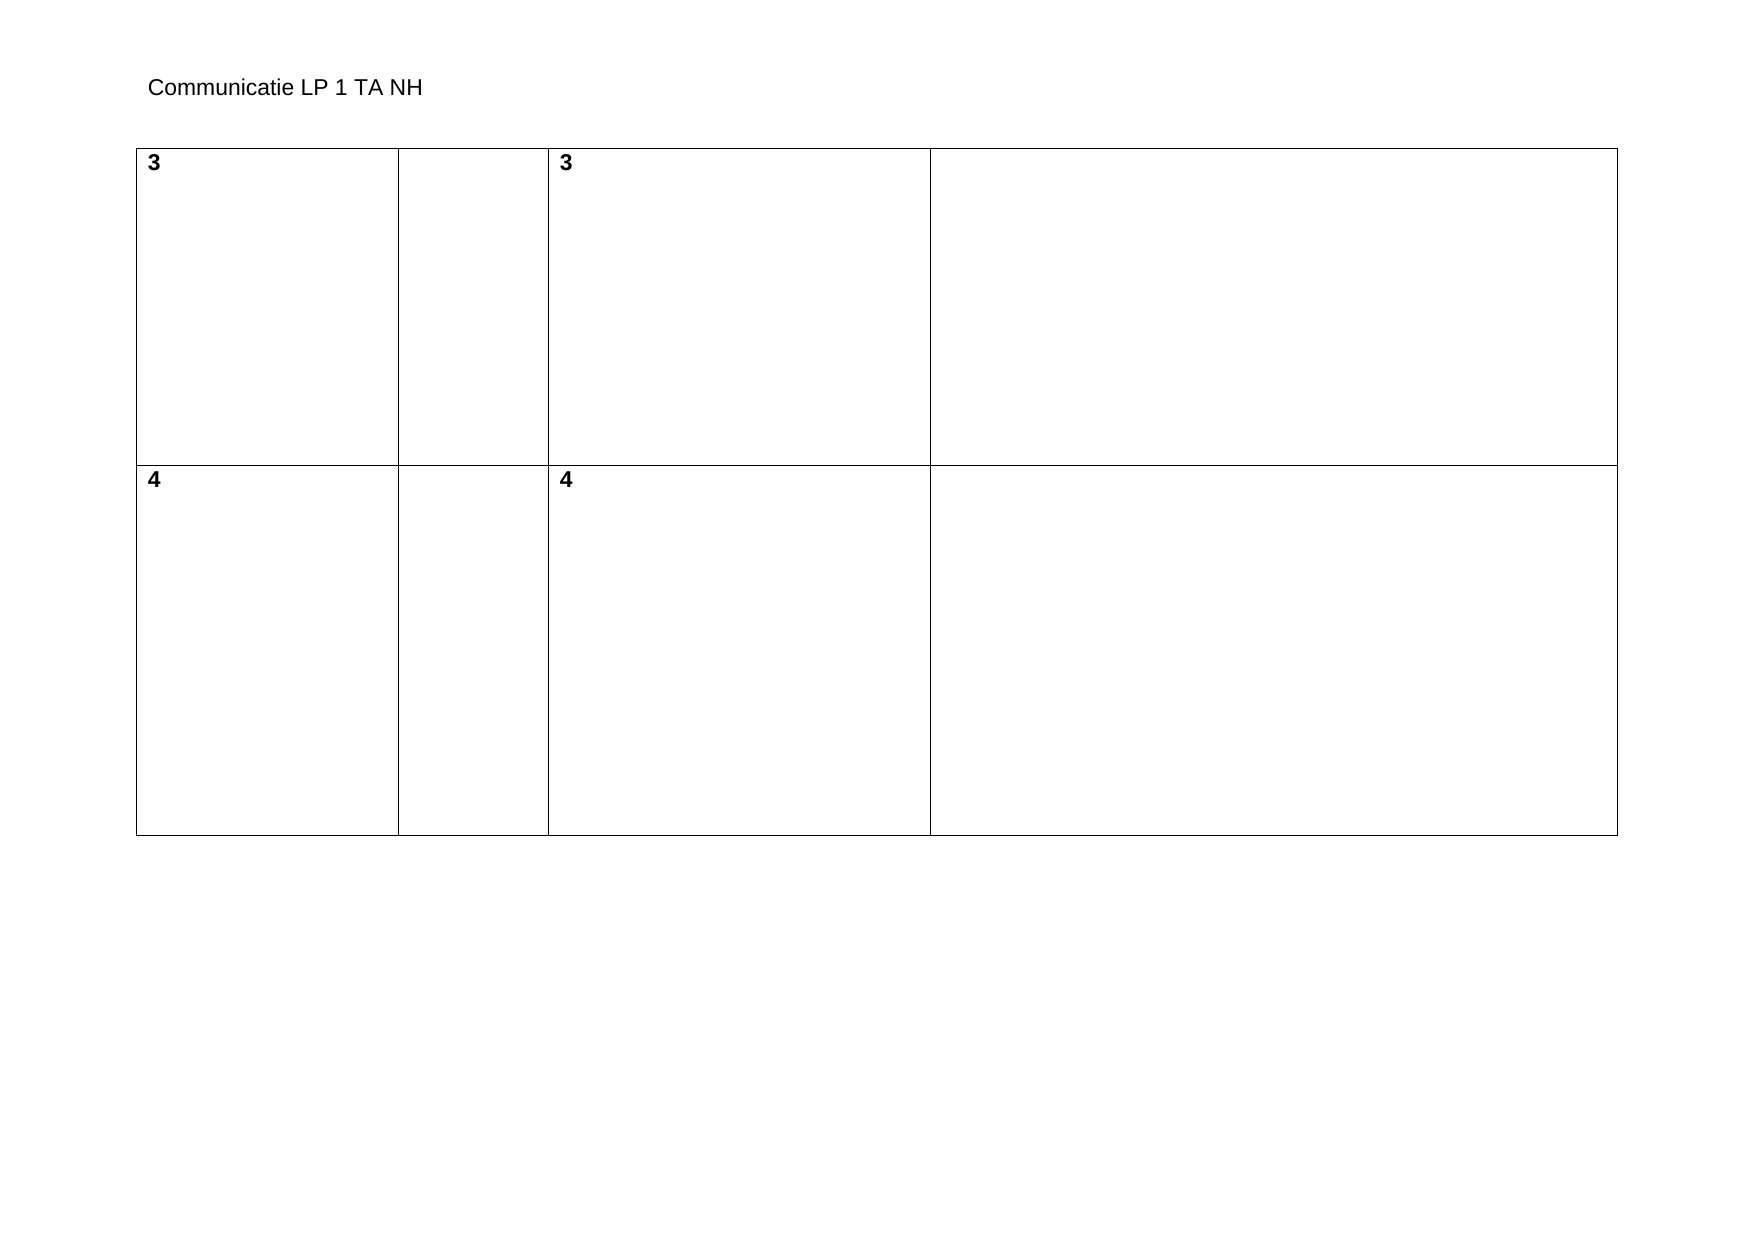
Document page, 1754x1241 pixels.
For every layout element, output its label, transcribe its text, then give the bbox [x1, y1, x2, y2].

table_cell [399, 466, 548, 835]
table_cell [931, 466, 1617, 835]
table_cell 4 [137, 466, 398, 835]
table_cell [931, 149, 1617, 465]
table_cell [399, 149, 548, 465]
table_cell 3 [137, 149, 398, 465]
table_cell 3 [549, 149, 930, 465]
table_cell 4 [549, 466, 930, 835]
